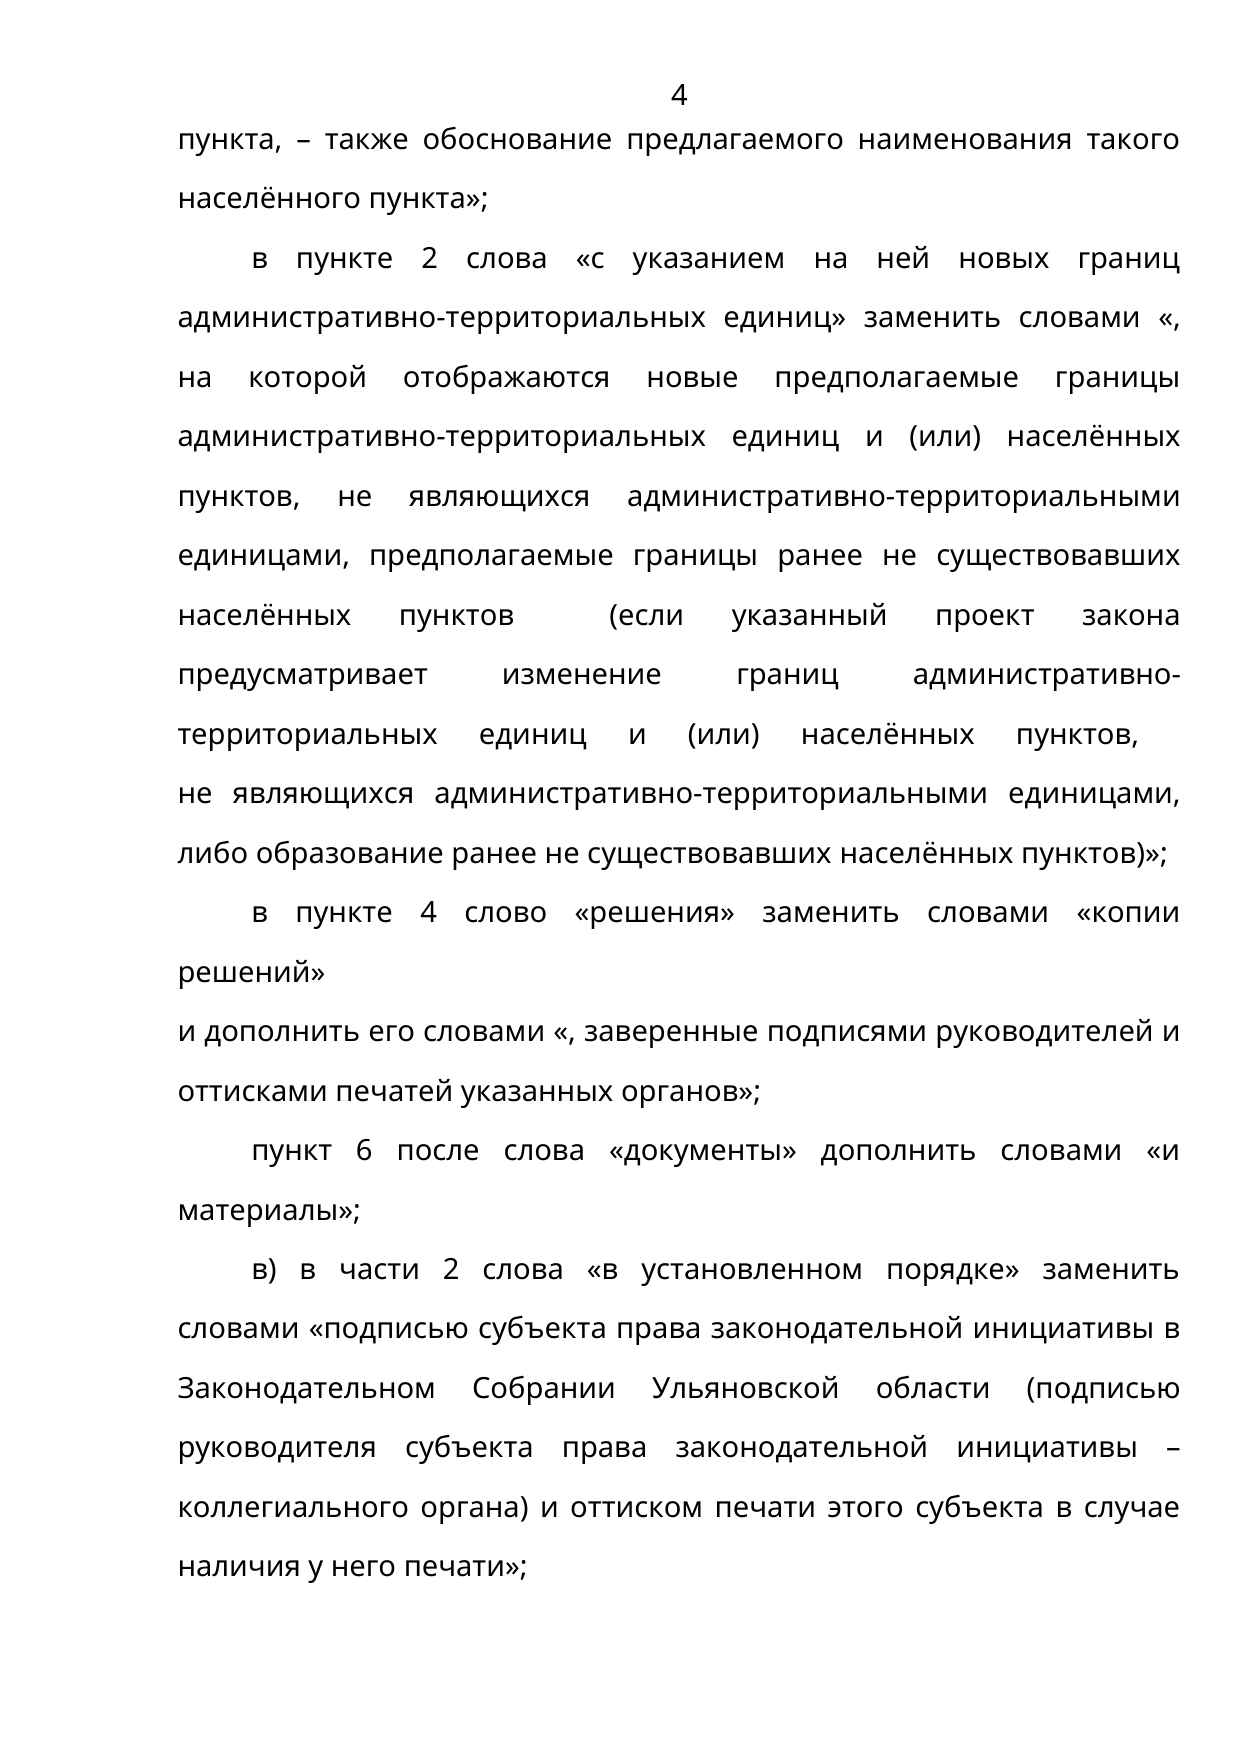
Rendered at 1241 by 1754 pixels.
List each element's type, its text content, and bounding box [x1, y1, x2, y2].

text в пункте 4 слово «решения» заменить словами «копии решений» и дополнить его словами «, заверенные подписями руководителей и оттисками печатей указанных органов»; [177, 891, 1181, 1109]
text в пункте 2 слова «с указанием на ней новых границ административно-территориальных единиц» заменить словами «, на которой отображаются новые предполагаемые границы административно-территориальных единиц и (или) населённых пунктов, не являющихся административно-территориальными единицами, предполагаемые границы ранее не существовавших населённых пунктов (если указанный проект закона предусматривает изменение границ административно-территориальных единиц и (или) населённых пунктов, не являющихся административно-территориальными единицами, либо образование ранее не существовавших населённых пунктов)»; [177, 237, 1181, 872]
text в) в части 2 слова «в установленном порядке» заменить словами «подписью субъекта права законодательной инициативы в Законодательном Собрании Ульяновской области (подписью руководителя субъекта права законодательной инициативы – коллегиального органа) и оттиском печати этого субъекта в случае наличия у него печати»; [177, 1248, 1181, 1585]
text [177, 118, 1181, 217]
text пункт 6 после слова «документы» дополнить словами «и материалы»; [177, 1129, 1181, 1228]
